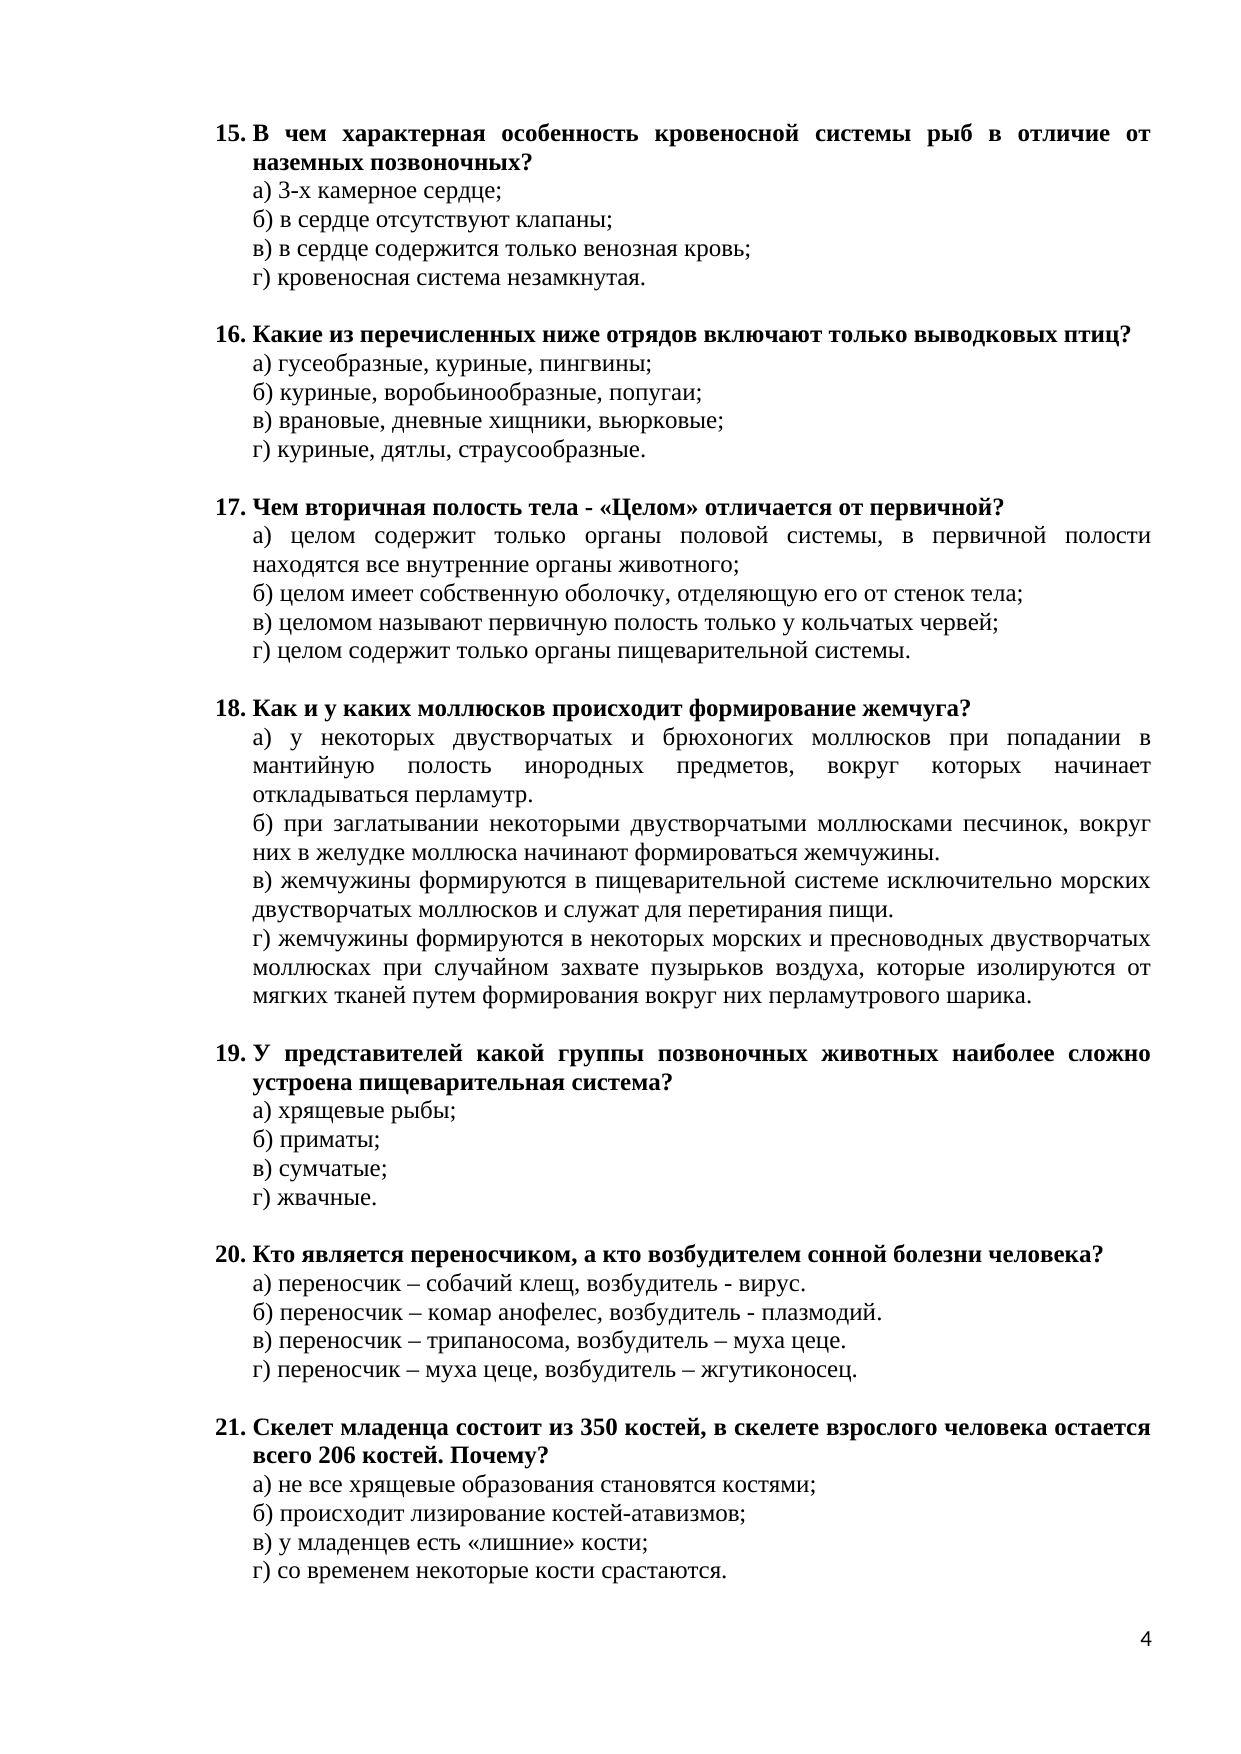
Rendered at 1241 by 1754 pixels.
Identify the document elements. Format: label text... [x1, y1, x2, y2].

list г) кровеносная система незамкнутая. [252, 262, 1152, 291]
list г) куриные, дятлы, страусообразные. [252, 434, 1152, 463]
list б) при заглатывании некоторыми двустворчатыми моллюсками песчинок, вокруг них в желудке моллюска начинают формироваться жемчужины. [252, 808, 1152, 866]
list а) у некоторых двустворчатых и брюхоногих моллюсков при попадании в мантийную полость инородных предметов, вокруг которых начинает откладываться перламутр. [252, 722, 1152, 808]
list а) целом содержит только органы половой системы, в первичной полости находятся все внутренние органы животного; [252, 521, 1152, 578]
list Чем вторичная полость тела - «Целом» отличается от первичной? [215, 492, 1152, 521]
list в) целомом называют первичную полость только у кольчатых червей; [252, 607, 1152, 636]
list б) целом имеет собственную оболочку, отделяющую его от стенок тела; [252, 578, 1152, 607]
list б) приматы; [252, 1124, 1152, 1153]
list г) жемчужины формируются в некоторых морских и пресноводных двустворчатых моллюсках при случайном захвате пузырьков воздуха, которые изолируются от мягких тканей путем формирования вокруг них перламутрового шарика. [252, 923, 1152, 1009]
list Кто является переносчиком, а кто возбудителем сонной болезни человека? [215, 1239, 1152, 1268]
list в) у младенцев есть «лишние» кости; [252, 1527, 1152, 1556]
list б) куриные, воробьинообразные, попугаи; [252, 377, 1152, 406]
list в) сумчатые; [252, 1153, 1152, 1182]
list а) хрящевые рыбы; [252, 1096, 1152, 1124]
list б) переносчик – комар анофелес, возбудитель - плазмодий. [252, 1297, 1152, 1326]
list Скелет младенца состоит из 350 костей, в скелете взрослого человека остается всего 206 костей. Почему? [215, 1412, 1152, 1469]
list б) в сердце отсутствуют клапаны; [252, 204, 1152, 233]
list а) гусеобразные, куриные, пингвины; [252, 348, 1152, 377]
list В чем характерная особенность кровеносной системы рыб в отличие от наземных позвоночных? [215, 118, 1152, 176]
list г) целом содержит только органы пищеварительной системы. [252, 636, 1152, 664]
list в) врановые, дневные хищники, вьюрковые; [252, 406, 1152, 434]
list г) переносчик – муха цеце, возбудитель – жгутиконосец. [252, 1354, 1152, 1383]
list У представителей какой группы позвоночных животных наиболее сложно устроена пищеварительная система? [215, 1038, 1152, 1096]
list б) происходит лизирование костей-атавизмов; [252, 1498, 1152, 1527]
list а) 3-х камерное сердце; [252, 176, 1152, 204]
list а) переносчик – собачий клещ, возбудитель - вирус. [252, 1268, 1152, 1297]
list г) со временем некоторые кости срастаются. [252, 1556, 1152, 1584]
list Как и у каких моллюсков происходит формирование жемчуга? [215, 693, 1152, 722]
list в) в сердце содержится только венозная кровь; [252, 233, 1152, 262]
list а) не все хрящевые образования становятся костями; [252, 1469, 1152, 1498]
list Какие из перечисленных ниже отрядов включают только выводковых птиц? [215, 319, 1152, 348]
list в) жемчужины формируются в пищеварительной системе исключительно морских двустворчатых моллюсков и служат для перетирания пищи. [252, 866, 1152, 923]
list в) переносчик – трипаносома, возбудитель – муха цеце. [252, 1326, 1152, 1354]
list г) жвачные. [252, 1182, 1152, 1211]
